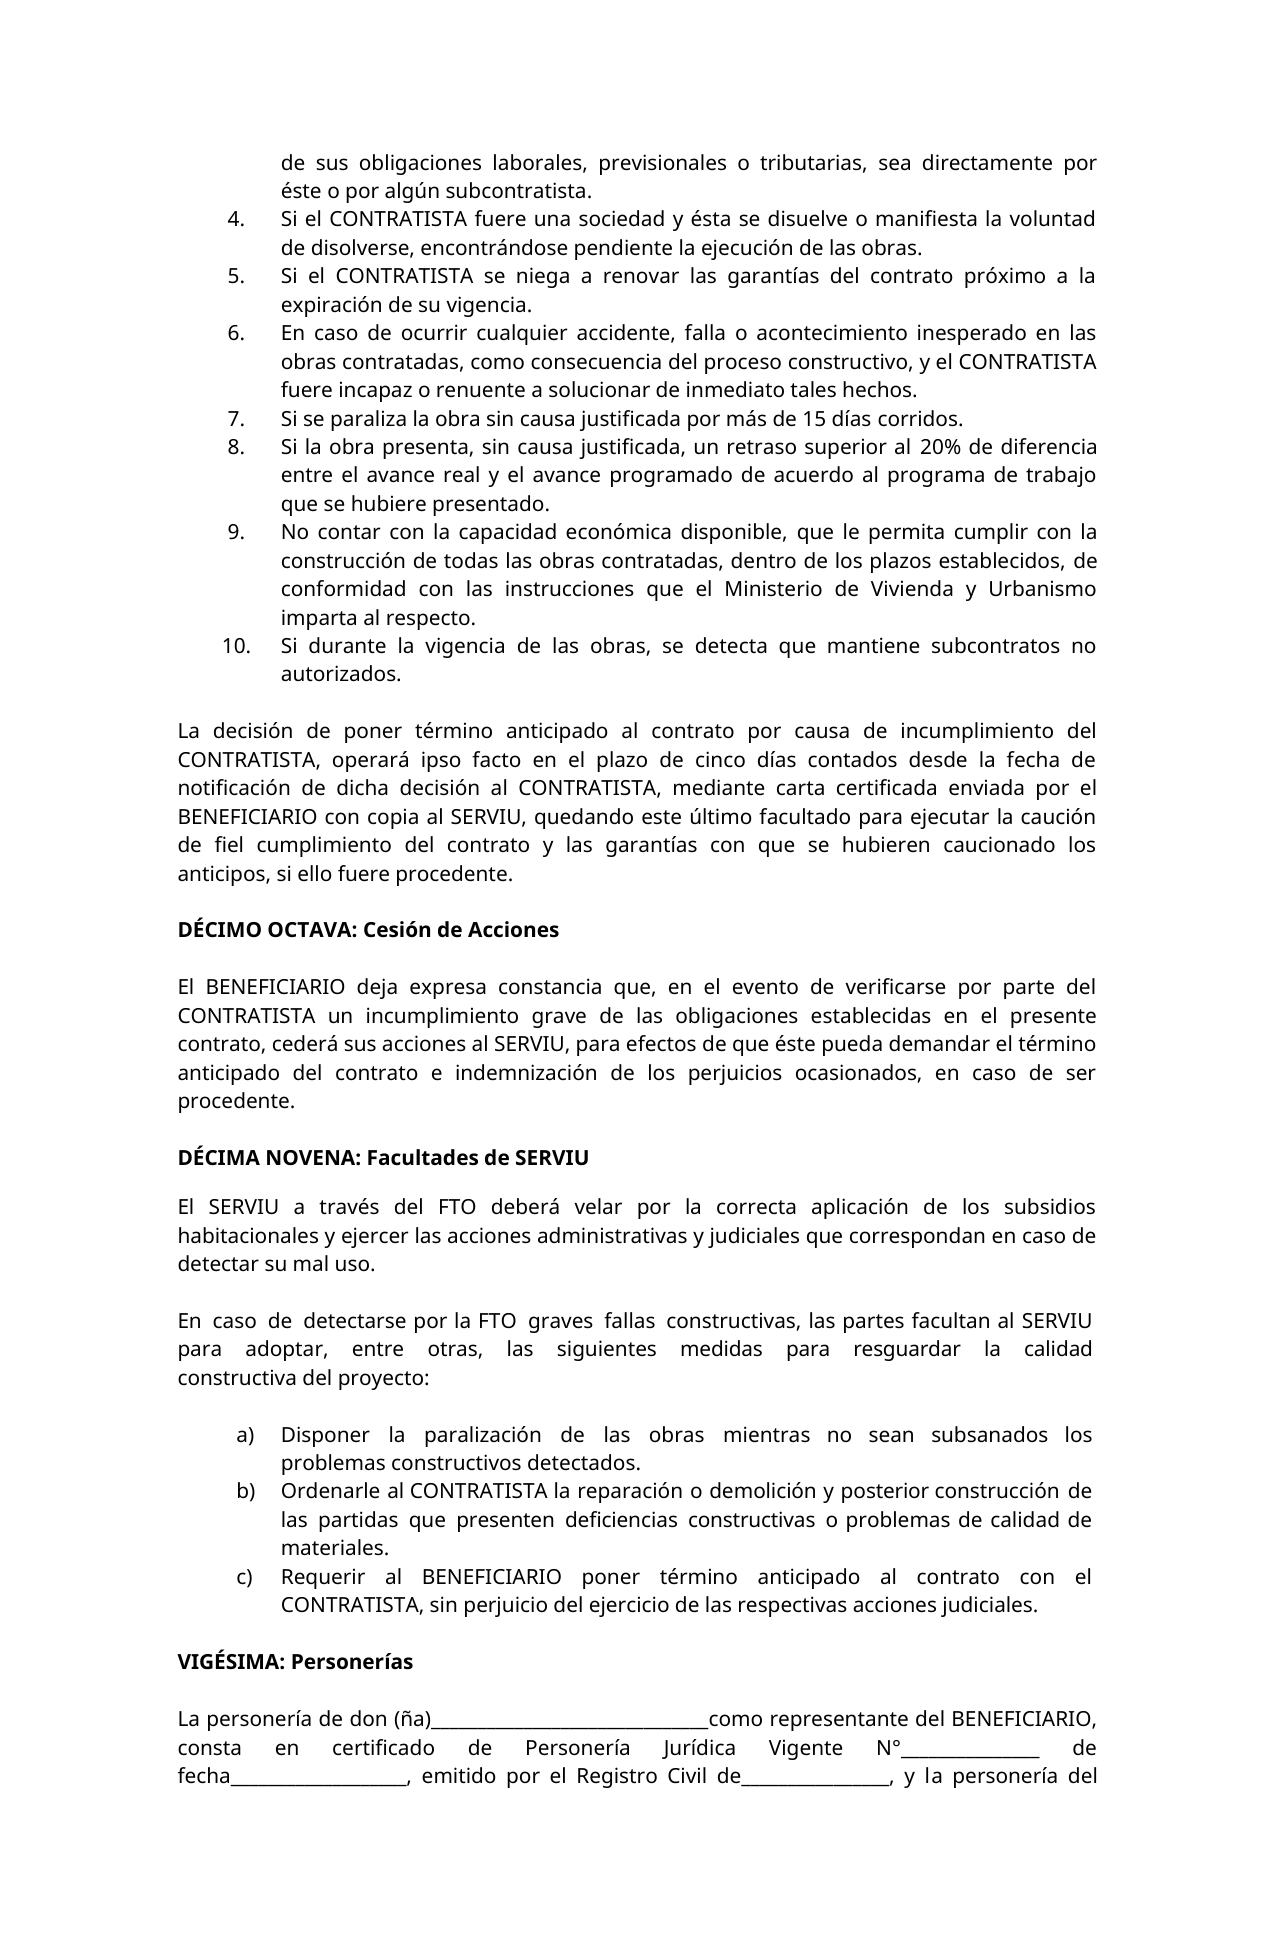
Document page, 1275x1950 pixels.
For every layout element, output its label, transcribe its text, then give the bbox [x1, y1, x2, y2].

text VIGÉSIMA: Personerías [177, 1647, 1098, 1676]
list Si el CONTRATISTA fuere una sociedad y ésta se disuelve o manifiesta la voluntad de disolverse, encontrándose pendiente la ejecución de las obras. [236, 204, 1098, 261]
list Requerir al BENEFICIARIO poner término anticipado al contrato con el CONTRATISTA, sin perjuicio del ejercicio de las respectivas acciones judiciales. [236, 1562, 1093, 1619]
text En caso de detectarse por la FTO graves fallas constructivas, las partes facultan al SERVIU para adoptar, entre otras, las siguientes medidas para resguardar la calidad constructiva del proyecto: [177, 1306, 1093, 1391]
text La decisión de poner término anticipado al contrato por causa de incumplimiento del CONTRATISTA, operará ipso facto en el plazo de cinco días contados desde la fecha de notificación de dicha decisión al CONTRATISTA, mediante carta certificada enviada por el BENEFICIARIO con copia al SERVIU, quedando este último facultado para ejecutar la caución de fiel cumplimiento del contrato y las garantías con que se hubieren caucionado los anticipos, si ello fuere procedente. [177, 716, 1098, 887]
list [236, 148, 1098, 204]
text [177, 1704, 1098, 1789]
text DÉCIMA NOVENA: Facultades de SERVIU [177, 1143, 1098, 1171]
text DÉCIMO OCTAVA: Cesión de Acciones [177, 916, 1098, 944]
list Si la obra presenta, sin causa justificada, un retraso superior al 20% de diferencia entre el avance real y el avance programado de acuerdo al programa de trabajo que se hubiere presentado. [236, 432, 1098, 517]
list Si durante la vigencia de las obras, se detecta que mantiene subcontratos no autorizados. [236, 631, 1098, 688]
list Ordenarle al CONTRATISTA la reparación o demolición y posterior construcción de las partidas que presenten deficiencias constructivas o problemas de calidad de materiales. [236, 1477, 1093, 1562]
list En caso de ocurrir cualquier accidente, falla o acontecimiento inesperado en las obras contratadas, como consecuencia del proceso constructivo, y el CONTRATISTA fuere incapaz o renuente a solucionar de inmediato tales hechos. [236, 318, 1098, 404]
text El BENEFICIARIO deja expresa constancia que, en el evento de verificarse por parte del CONTRATISTA un incumplimiento grave de las obligaciones establecidas en el presente contrato, cederá sus acciones al SERVIU, para efectos de que éste pueda demandar el término anticipado del contrato e indemnización de los perjuicios ocasionados, en caso de ser procedente. [177, 972, 1098, 1114]
list Disponer la paralización de las obras mientras no sean subsanados los problemas constructivos detectados. [236, 1420, 1093, 1477]
list Si el CONTRATISTA se niega a renovar las garantías del contrato próximo a la expiración de su vigencia. [236, 261, 1098, 318]
text El SERVIU a través del FTO deberá velar por la correcta aplicación de los subsidios habitacionales y ejercer las acciones administrativas y judiciales que correspondan en caso de detectar su mal uso. [177, 1192, 1098, 1278]
list No contar con la capacidad económica disponible, que le permita cumplir con la construcción de todas las obras contratadas, dentro de los plazos establecidos, de conformidad con las instrucciones que el Ministerio de Vivienda y Urbanismo imparta al respecto. [236, 517, 1098, 631]
list Si se paraliza la obra sin causa justificada por más de 15 días corridos. [236, 404, 1098, 432]
